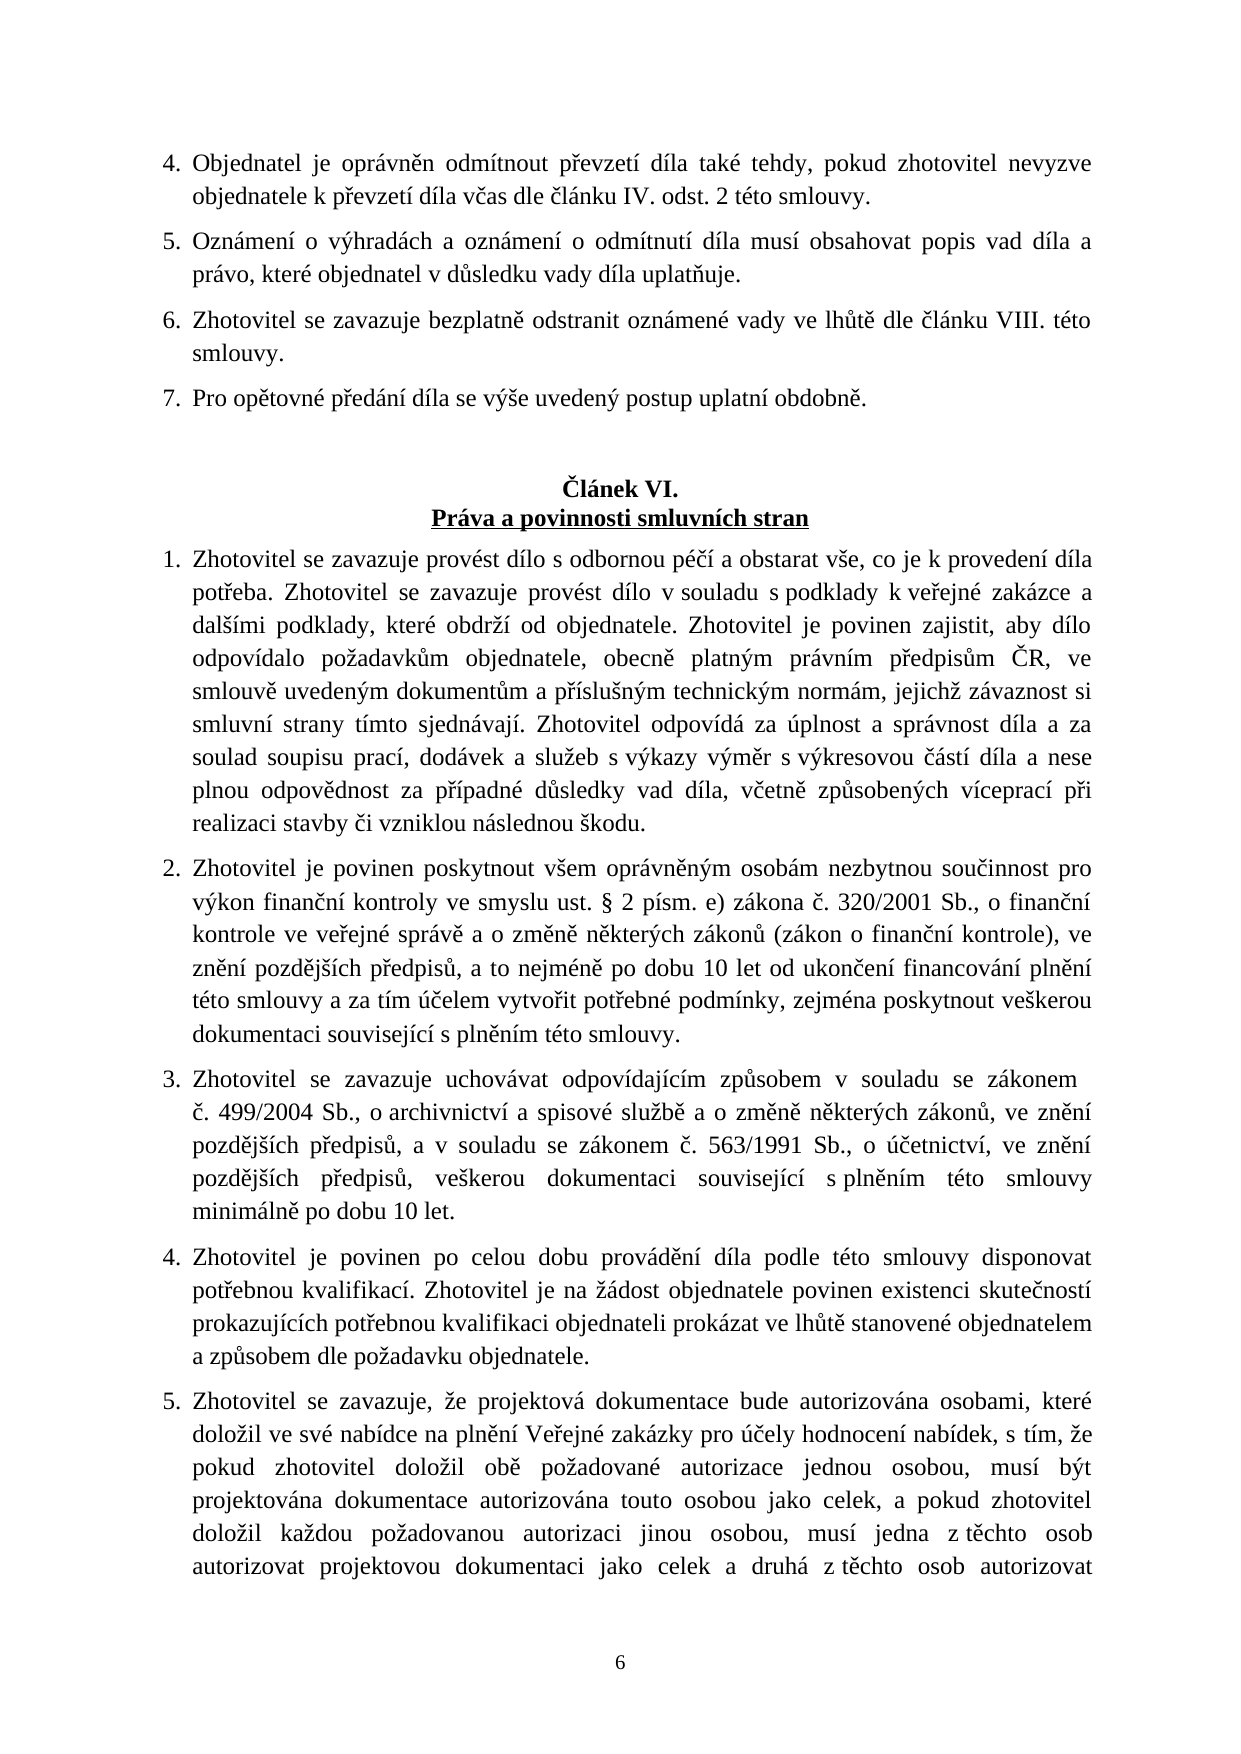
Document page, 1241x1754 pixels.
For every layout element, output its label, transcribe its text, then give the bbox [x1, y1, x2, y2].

text Práva a povinnosti smluvních stran [148, 503, 1092, 531]
list Zhotovitel je povinen po celou dobu provádění díla podle této smlouvy disponovat potřebnou kvalifikací. Zhotovitel je na žádost objednatele povinen existenci skutečností prokazujících potřebnou kvalifikaci objednateli prokázat ve lhůtě stanovené objednatelem a způsobem dle požadavku objednatele. [162, 1242, 1092, 1369]
list Oznámení o výhradách a oznámení o odmítnutí díla musí obsahovat popis vad díla a právo, které objednatel v důsledku vady díla uplatňuje. [162, 226, 1092, 288]
text Článek VI. [148, 474, 1092, 503]
list Pro opětovné předání díla se výše uvedený postup uplatní obdobně. [162, 383, 1092, 412]
list Zhotovitel se zavazuje uchovávat odpovídajícím způsobem v souladu se zákonem č. 499/2004 Sb., o archivnictví a spisové službě a o změně některých zákonů, ve znění pozdějších předpisů, a v souladu se zákonem č. 563/1991 Sb., o účetnictví, ve znění pozdějších předpisů, veškerou dokumentaci související s plněním této smlouvy minimálně po dobu 10 let. [162, 1064, 1092, 1225]
list Zhotovitel se zavazuje bezplatně odstranit oznámené vady ve lhůtě dle článku VIII. této smlouvy. [162, 305, 1092, 367]
list Objednatel je oprávněn odmítnout převzetí díla také tehdy, pokud zhotovitel nevyzve objednatele k převzetí díla včas dle článku IV. odst. 2 této smlouvy. [162, 148, 1092, 209]
list Zhotovitel se zavazuje provést dílo s odbornou péčí a obstarat vše, co je k provedení díla potřeba. Zhotovitel se zavazuje provést dílo v souladu s podklady k veřejné zakázce a dalšími podklady, které obdrží od objednatele. Zhotovitel je povinen zajistit, aby dílo odpovídalo požadavkům objednatele, obecně platným právním předpisům ČR, ve smlouvě uvedeným dokumentům a příslušným technickým normám, jejichž závaznost si smluvní strany tímto sjednávají. Zhotovitel odpovídá za úplnost a správnost díla a za soulad soupisu prací, dodávek a služeb s výkazy výměr s výkresovou částí díla a nese plnou odpovědnost za případné důsledky vad díla, včetně způsobených víceprací při realizaci stavby či vzniklou následnou škodu. [162, 544, 1092, 837]
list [162, 1386, 1092, 1580]
list Zhotovitel je povinen poskytnout všem oprávněným osobám nezbytnou součinnost pro výkon finanční kontroly ve smyslu ust. § 2 písm. e) zákona č. 320/2001 Sb., o finanční kontrole ve veřejné správě a o změně některých zákonů (zákon o finanční kontrole), ve znění pozdějších předpisů, a to nejméně po dobu 10 let od ukončení financování plnění této smlouvy a za tím účelem vytvořit potřebné podmínky, zejména poskytnout veškerou dokumentaci související s plněním této smlouvy. [162, 853, 1092, 1047]
